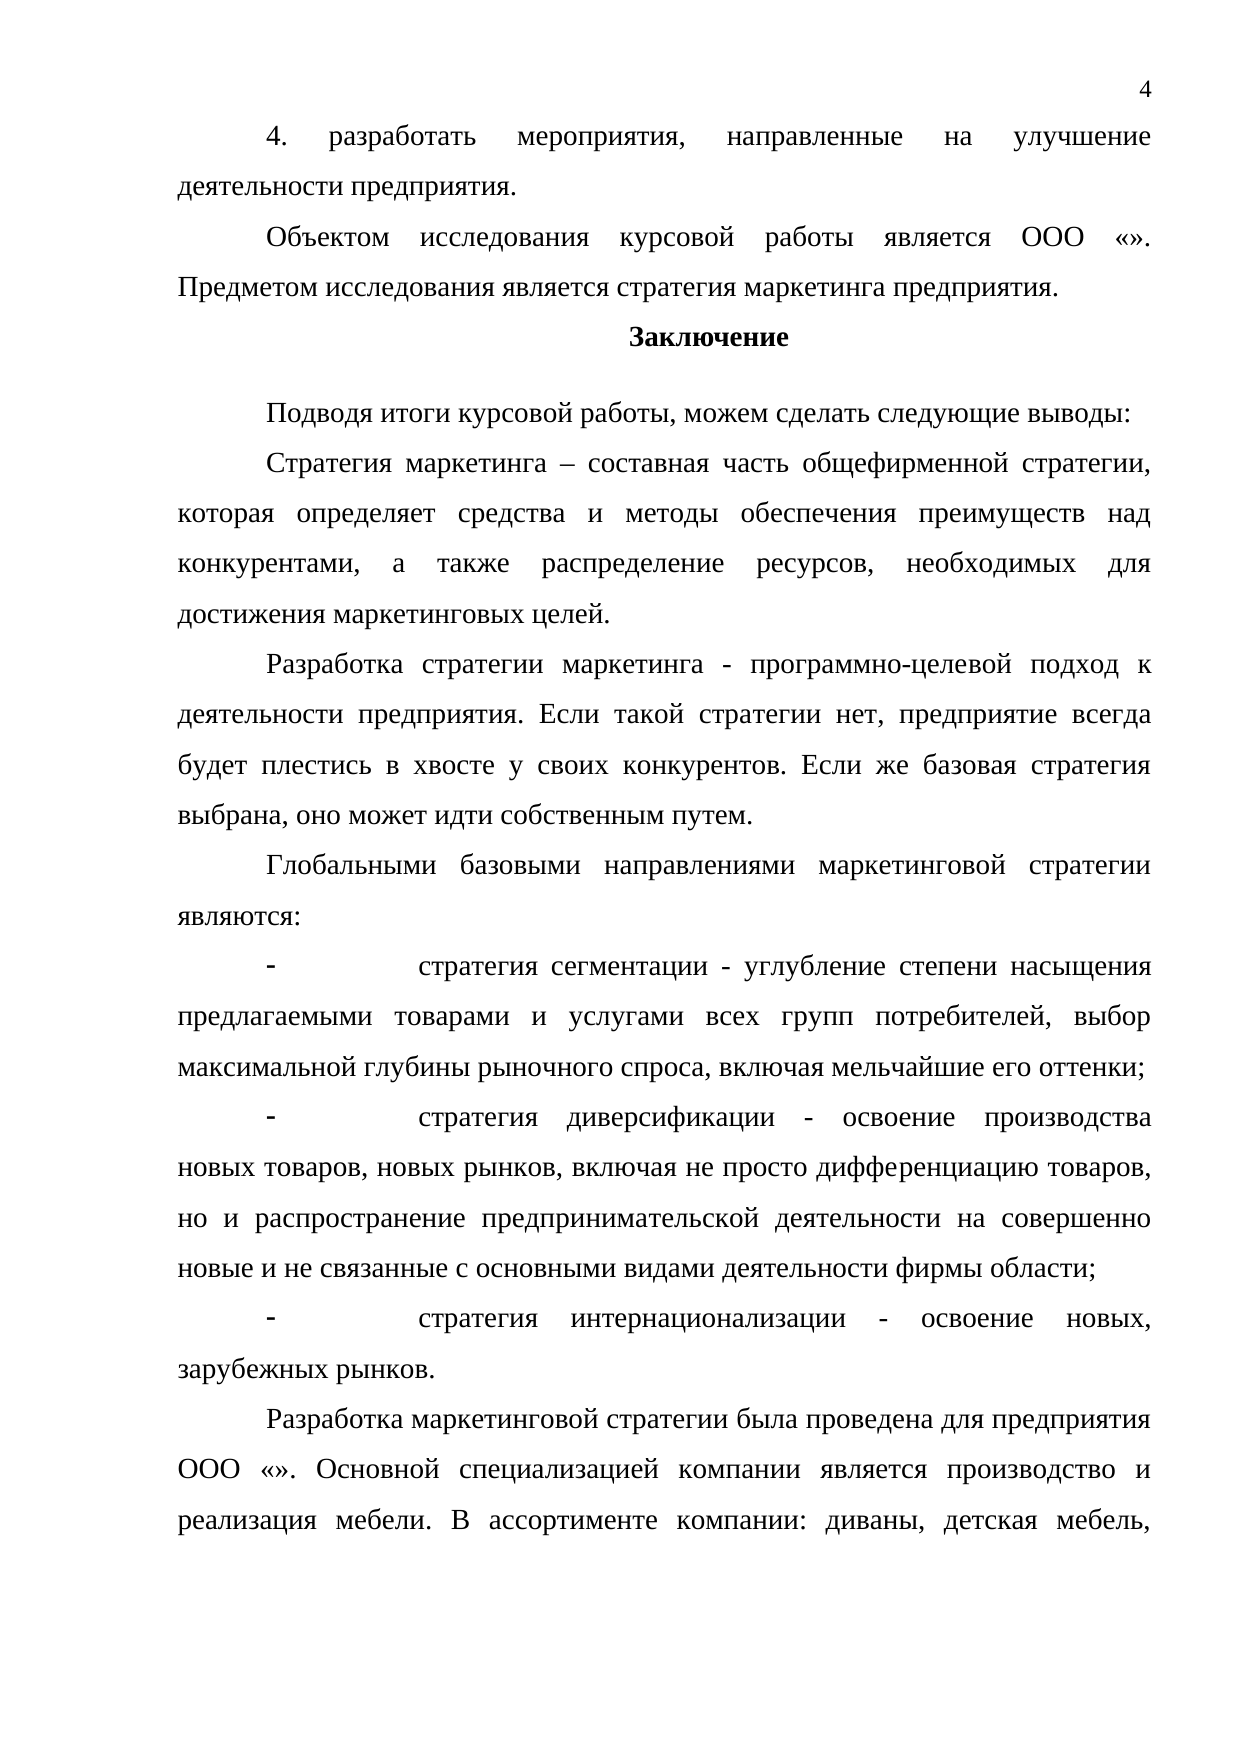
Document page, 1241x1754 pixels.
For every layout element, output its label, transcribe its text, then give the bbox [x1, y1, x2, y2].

text Разработка стратегии маркетинга - программно-целевой подход к деятельности предприятия. Если такой стратегии нет, предприятие всегда будет плестись в хвосте у своих конкурентов. Если же базовая стратегия выбрана, оно может идти собственным путем. [177, 646, 1152, 831]
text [177, 1401, 1152, 1535]
list стратегия интернационализации - освоение новых, зарубежных рынков. [177, 1301, 1152, 1384]
text Подводя итоги курсовой работы, можем сделать следующие выводы: [177, 395, 1152, 428]
text Стратегия маркетинга – составная часть общефирменной стратегии, которая определяет средства и методы обеспечения преимуществ над конкурентами, а также распределение ресурсов, необходимых для достижения маркетинговых целей. [177, 445, 1152, 629]
text 4. разработать мероприятия, направленные на улучшение деятельности предприятия. [177, 118, 1152, 202]
subtitle Заключение [177, 319, 1152, 353]
list стратегия сегментации - углубление степени насыщения предлагаемыми товарами и услугами всех групп потребителей, выбор максимальной глубины рыночного спроса, включая мельчайшие его оттенки; [177, 948, 1152, 1082]
text Глобальными базовыми направлениями маркетинговой стратегии являются: [177, 847, 1152, 931]
list стратегия диверсификации - освоение производства новых товаров, новых рынков, включая не просто дифференциацию товаров, но и распространение предпринимательской деятельности на совершенно новые и не связанные с основными видами деятельности фирмы области; [177, 1099, 1152, 1284]
text Объектом исследования курсовой работы является ООО «». Предметом исследования является стратегия маркетинга предприятия. [177, 219, 1152, 303]
